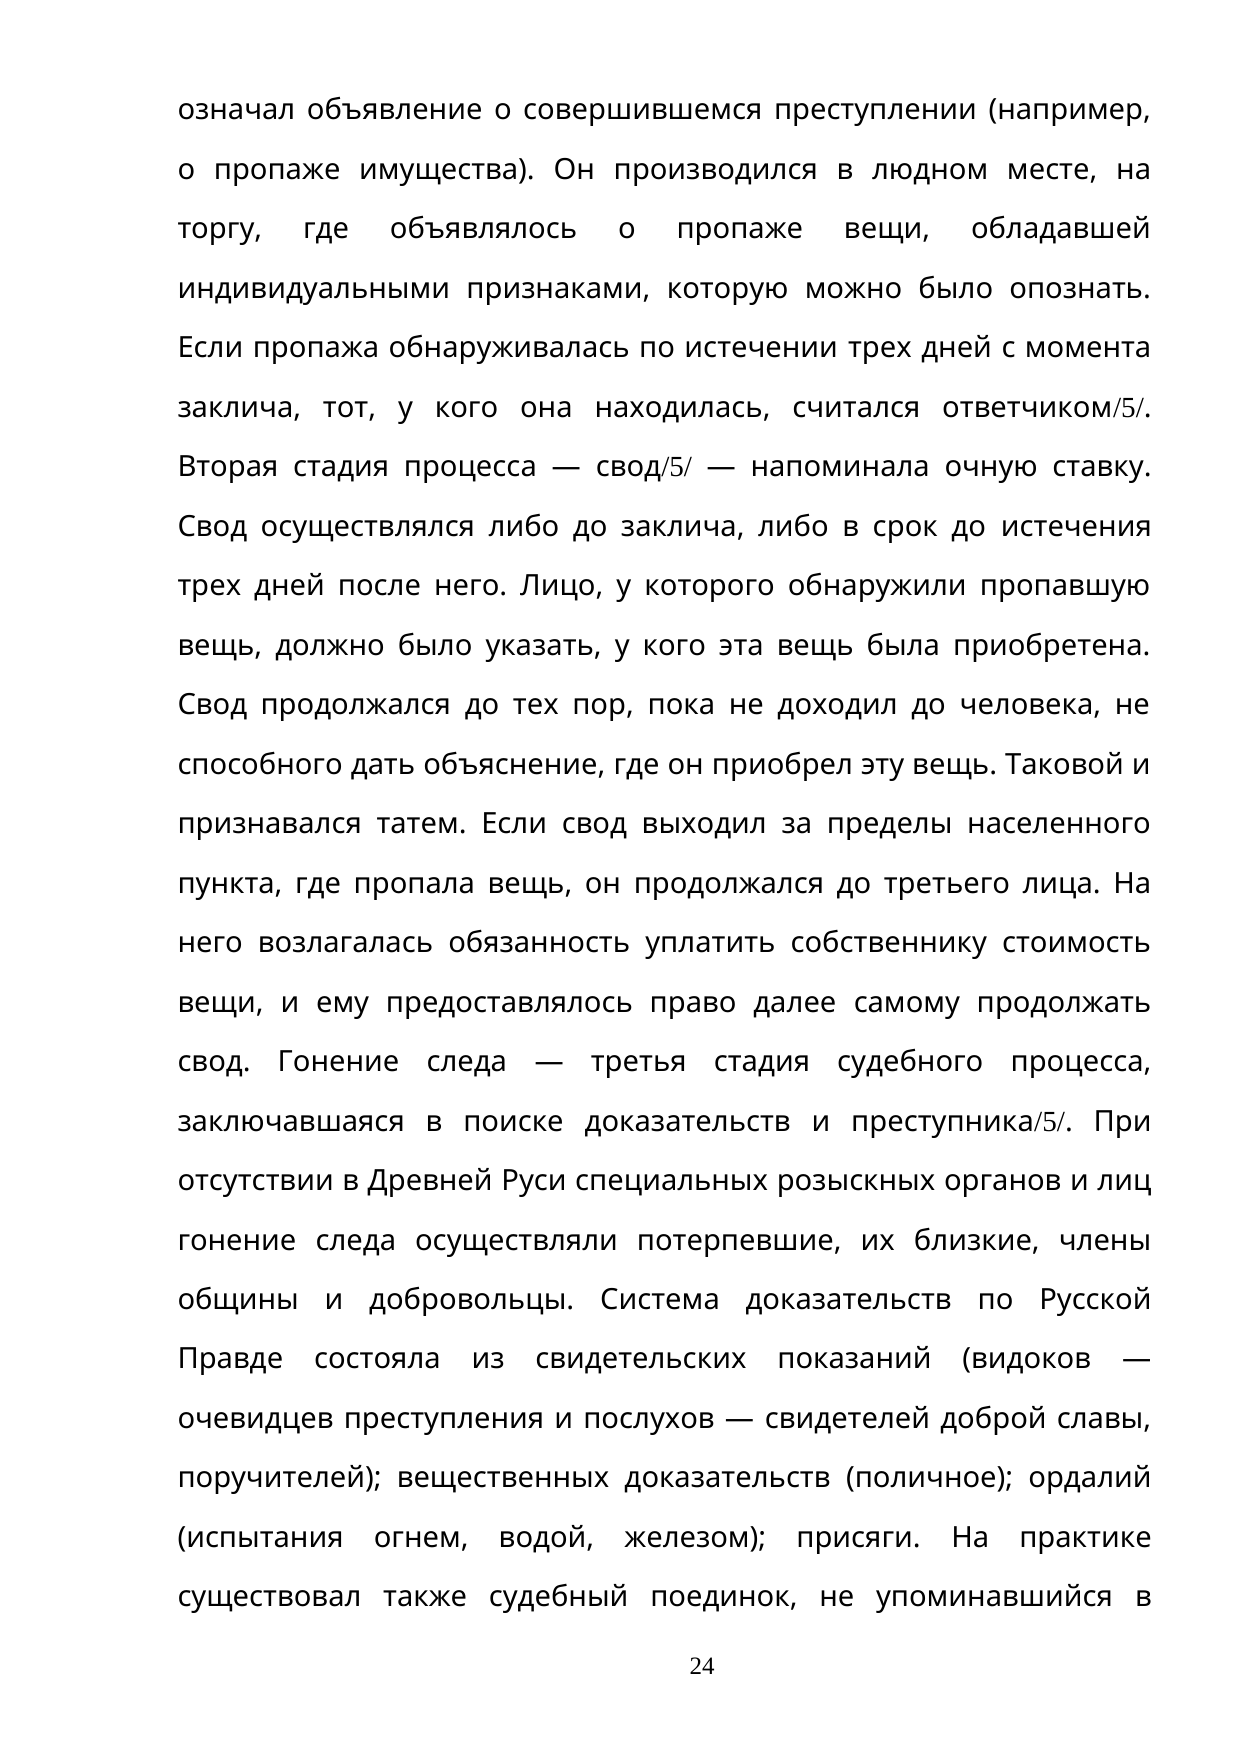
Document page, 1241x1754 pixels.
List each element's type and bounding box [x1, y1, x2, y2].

text [177, 89, 1152, 1615]
